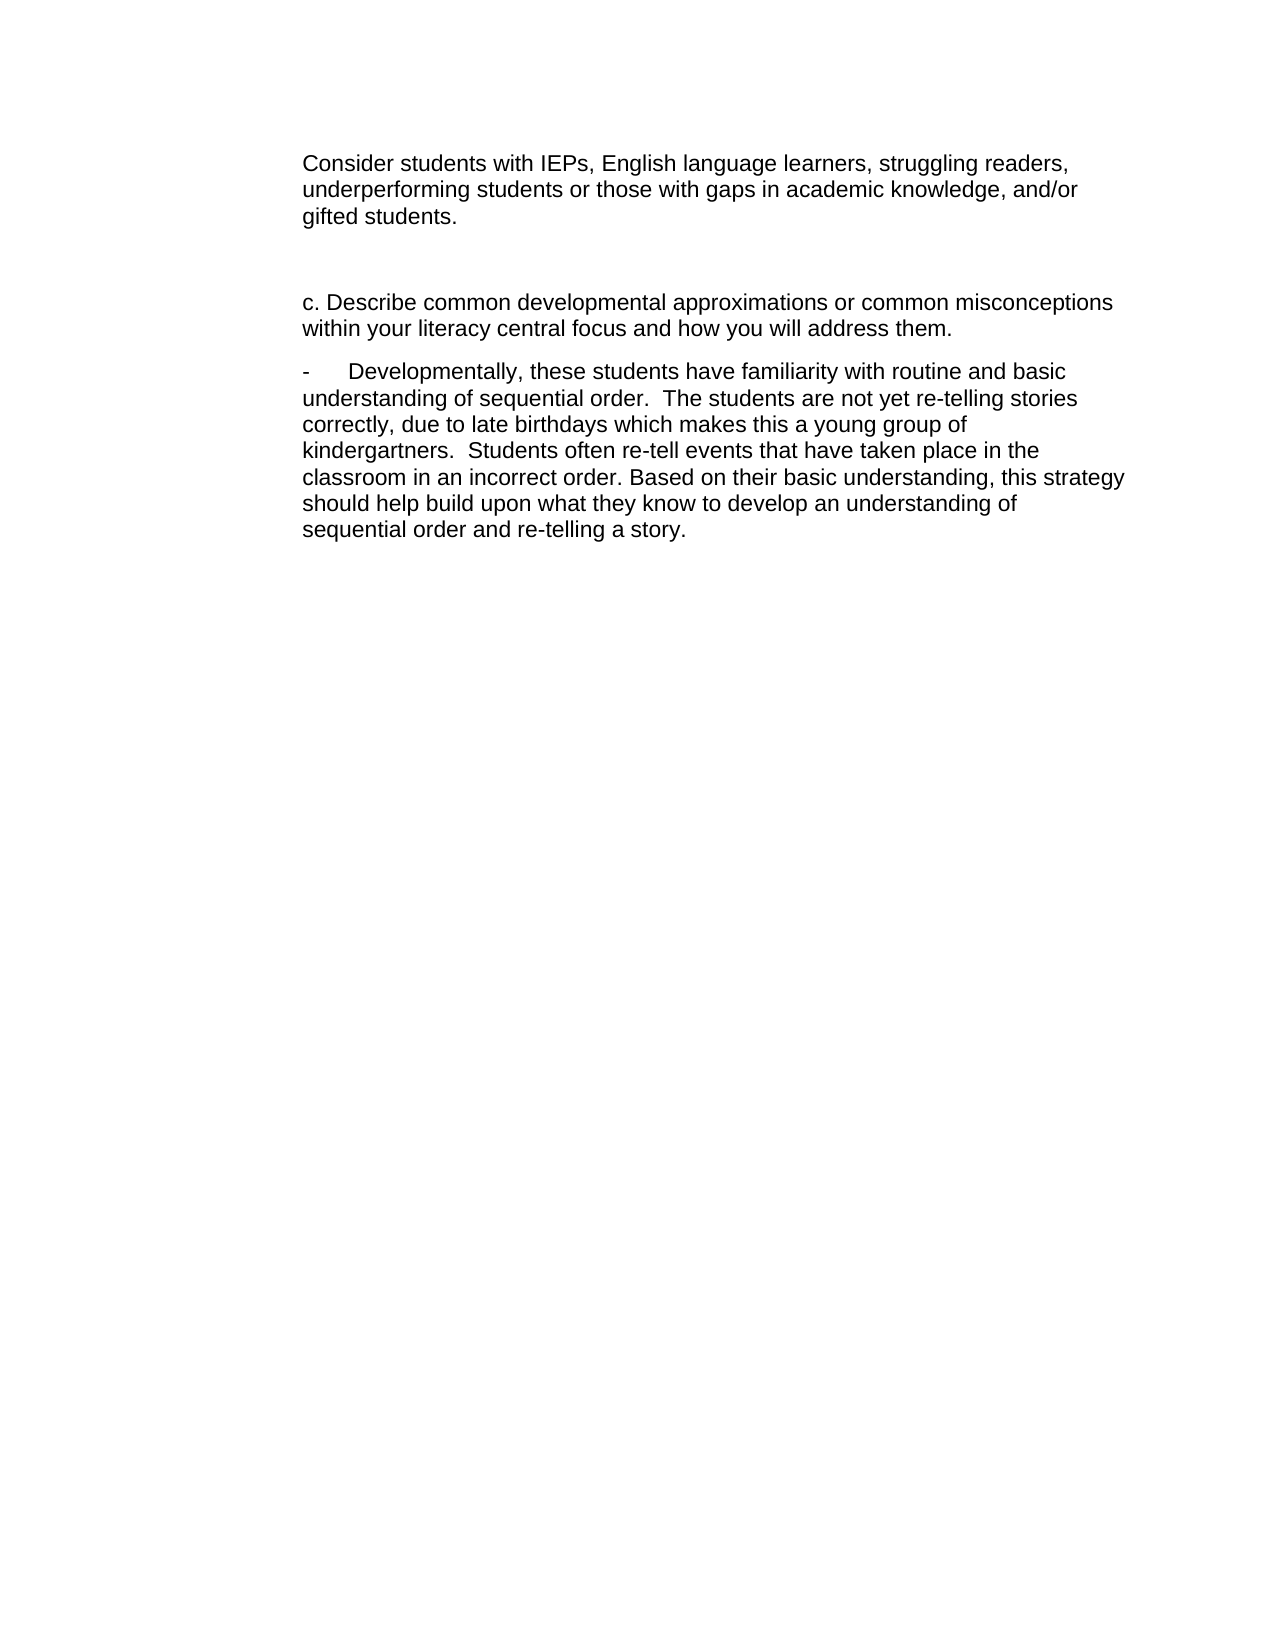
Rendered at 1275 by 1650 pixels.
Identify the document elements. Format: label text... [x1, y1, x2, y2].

text Consider students with IEPs, English language learners, struggling readers, underperforming students or those with gaps in academic knowledge, and/or gifted students. [302, 150, 1125, 229]
text - Developmentally, these students have familiarity with routine and basic understanding of sequential order. The students are not yet re-telling stories correctly, due to late birthdays which makes this a young group of kindergartners. Students often re-tell events that have taken place in the classroom in an incorrect order. Based on their basic understanding, this strategy should help build upon what they know to develop an understanding of sequential order and re-telling a story. [302, 358, 1125, 543]
text c. Describe common developmental approximations or common misconceptions within your literacy central focus and how you will address them. [302, 289, 1125, 341]
